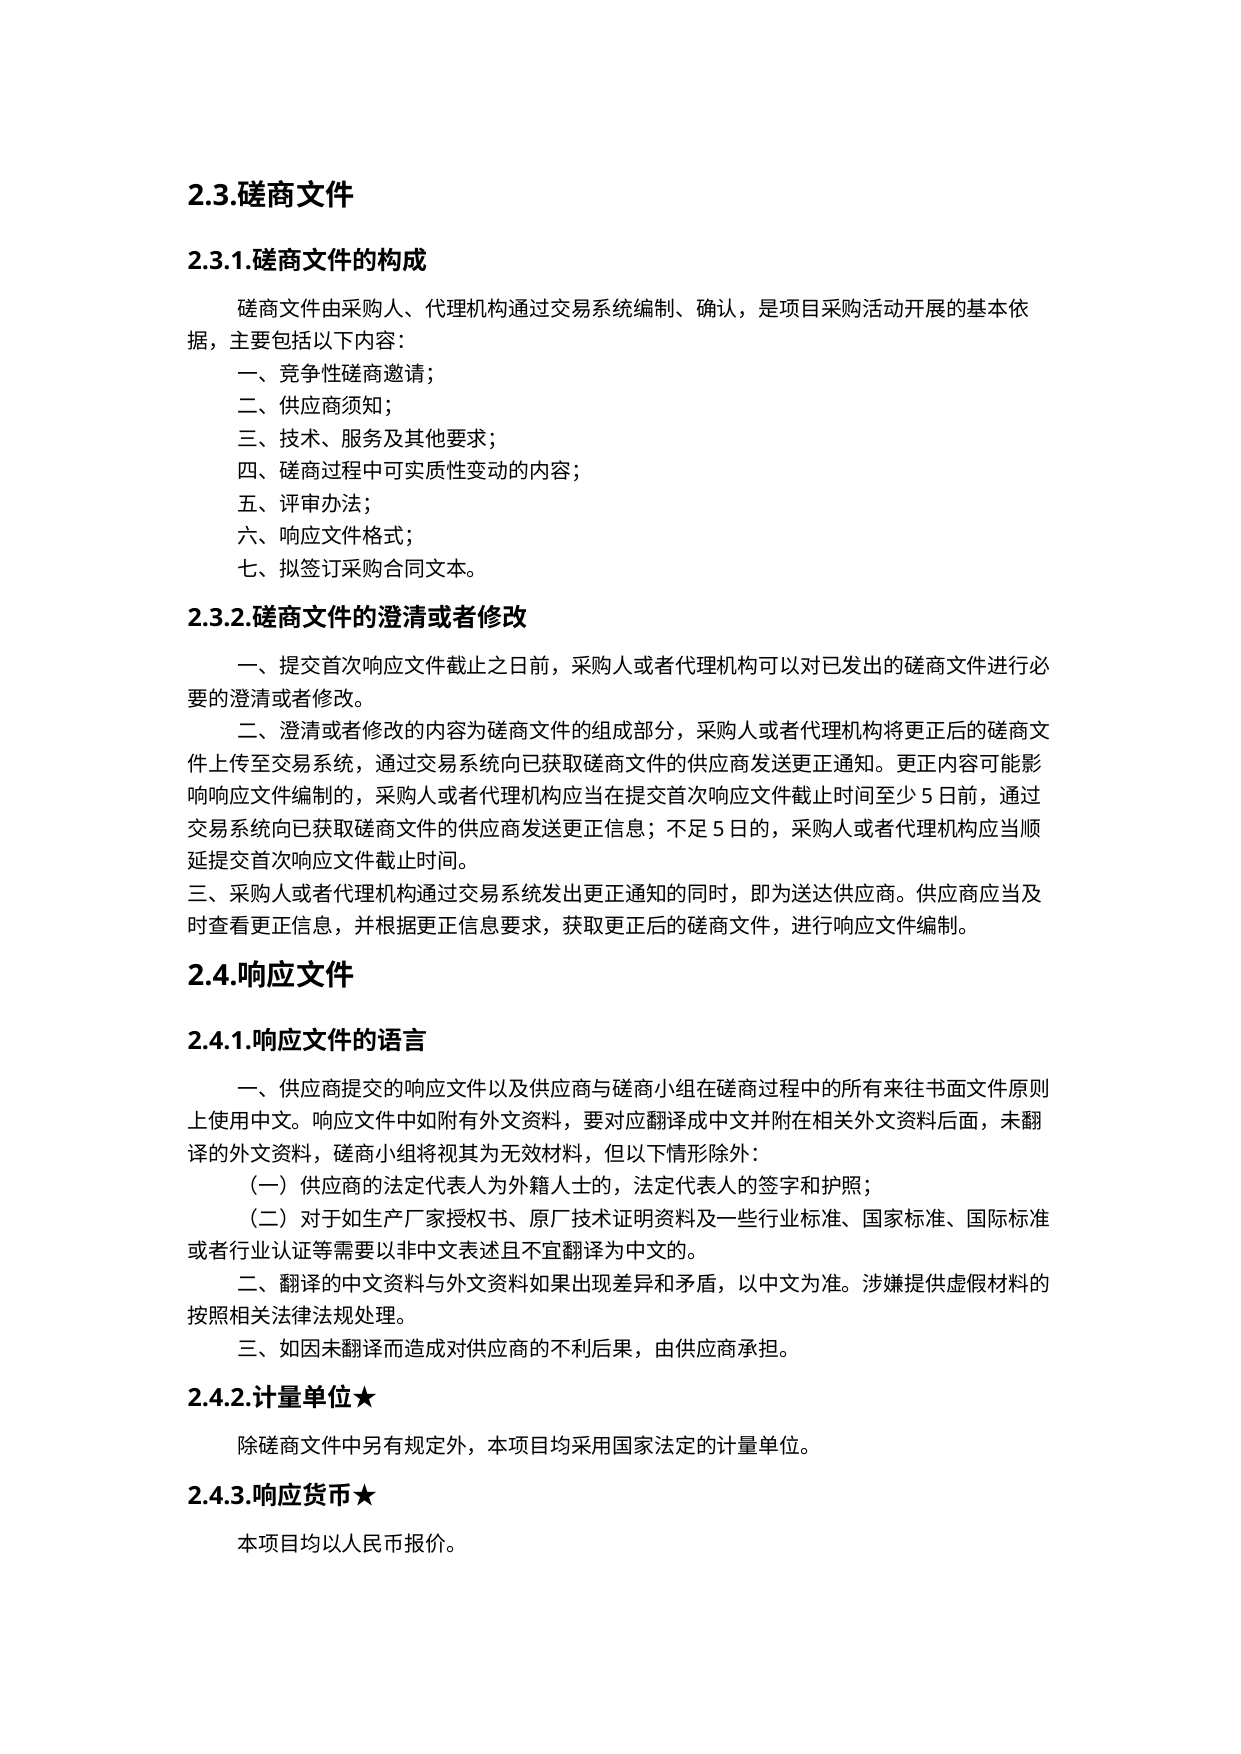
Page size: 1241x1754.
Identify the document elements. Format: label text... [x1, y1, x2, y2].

text 四、磋商过程中可实质性变动的内容； [187, 454, 1053, 487]
text 一、提交首次响应文件截止之日前，采购人或者代理机构可以对已发出的磋商文件进行必要的澄清或者修改。 [187, 649, 1053, 714]
text 五、评审办法； [187, 487, 1053, 519]
text 二、澄清或者修改的内容为磋商文件的组成部分，采购人或者代理机构将更正后的磋商文件上传至交易系统，通过交易系统向已获取磋商文件的供应商发送更正通知。更正内容可能影响响应文件编制的，采购人或者代理机构应当在提交首次响应文件截止时间至少5日前，通过交易系统向已获取磋商文件的供应商发送更正信息；不足5日的，采购人或者代理机构应当顺延提交首次响应文件截止时间。 [187, 714, 1053, 877]
text 一、供应商提交的响应文件以及供应商与磋商小组在磋商过程中的所有来往书面文件原则上使用中文。响应文件中如附有外文资料，要对应翻译成中文并附在相关外文资料后面，未翻译的外文资料，磋商小组将视其为无效材料，但以下情形除外： [187, 1072, 1053, 1169]
text 七、拟签订采购合同文本。 [187, 552, 1053, 584]
text 除磋商文件中另有规定外，本项目均采用国家法定的计量单位。 [187, 1429, 1053, 1462]
text 本项目均以人民币报价。 [187, 1527, 1053, 1559]
text 一、竞争性磋商邀请； [187, 357, 1053, 389]
text 2.4.1.响应文件的语言 [187, 1007, 1053, 1072]
text 2.4.3.响应货币★ [187, 1462, 1053, 1527]
text 三、采购人或者代理机构通过交易系统发出更正通知的同时，即为送达供应商。供应商应当及时查看更正信息，并根据更正信息要求，获取更正后的磋商文件，进行响应文件编制。 [187, 877, 1053, 942]
text 2.3.2.磋商文件的澄清或者修改 [187, 584, 1053, 649]
text 二、供应商须知； [187, 389, 1053, 422]
text 2.4.响应文件 [187, 942, 1053, 1007]
text （一）供应商的法定代表人为外籍人士的，法定代表人的签字和护照； [187, 1169, 1053, 1202]
text 2.3.磋商文件 [187, 162, 1053, 227]
text 2.4.2.计量单位★ [187, 1364, 1053, 1429]
text （二）对于如生产厂家授权书、原厂技术证明资料及一些行业标准、国家标准、国际标准或者行业认证等需要以非中文表述且不宜翻译为中文的。 [187, 1202, 1053, 1267]
text 二、翻译的中文资料与外文资料如果出现差异和矛盾，以中文为准。涉嫌提供虚假材料的按照相关法律法规处理。 [187, 1267, 1053, 1332]
text 六、响应文件格式； [187, 519, 1053, 552]
text 磋商文件由采购人、代理机构通过交易系统编制、确认，是项目采购活动开展的基本依据，主要包括以下内容： [187, 292, 1053, 357]
text 三、如因未翻译而造成对供应商的不利后果，由供应商承担。 [187, 1332, 1053, 1364]
text 三、技术、服务及其他要求； [187, 422, 1053, 454]
text 2.3.1.磋商文件的构成 [187, 227, 1053, 292]
